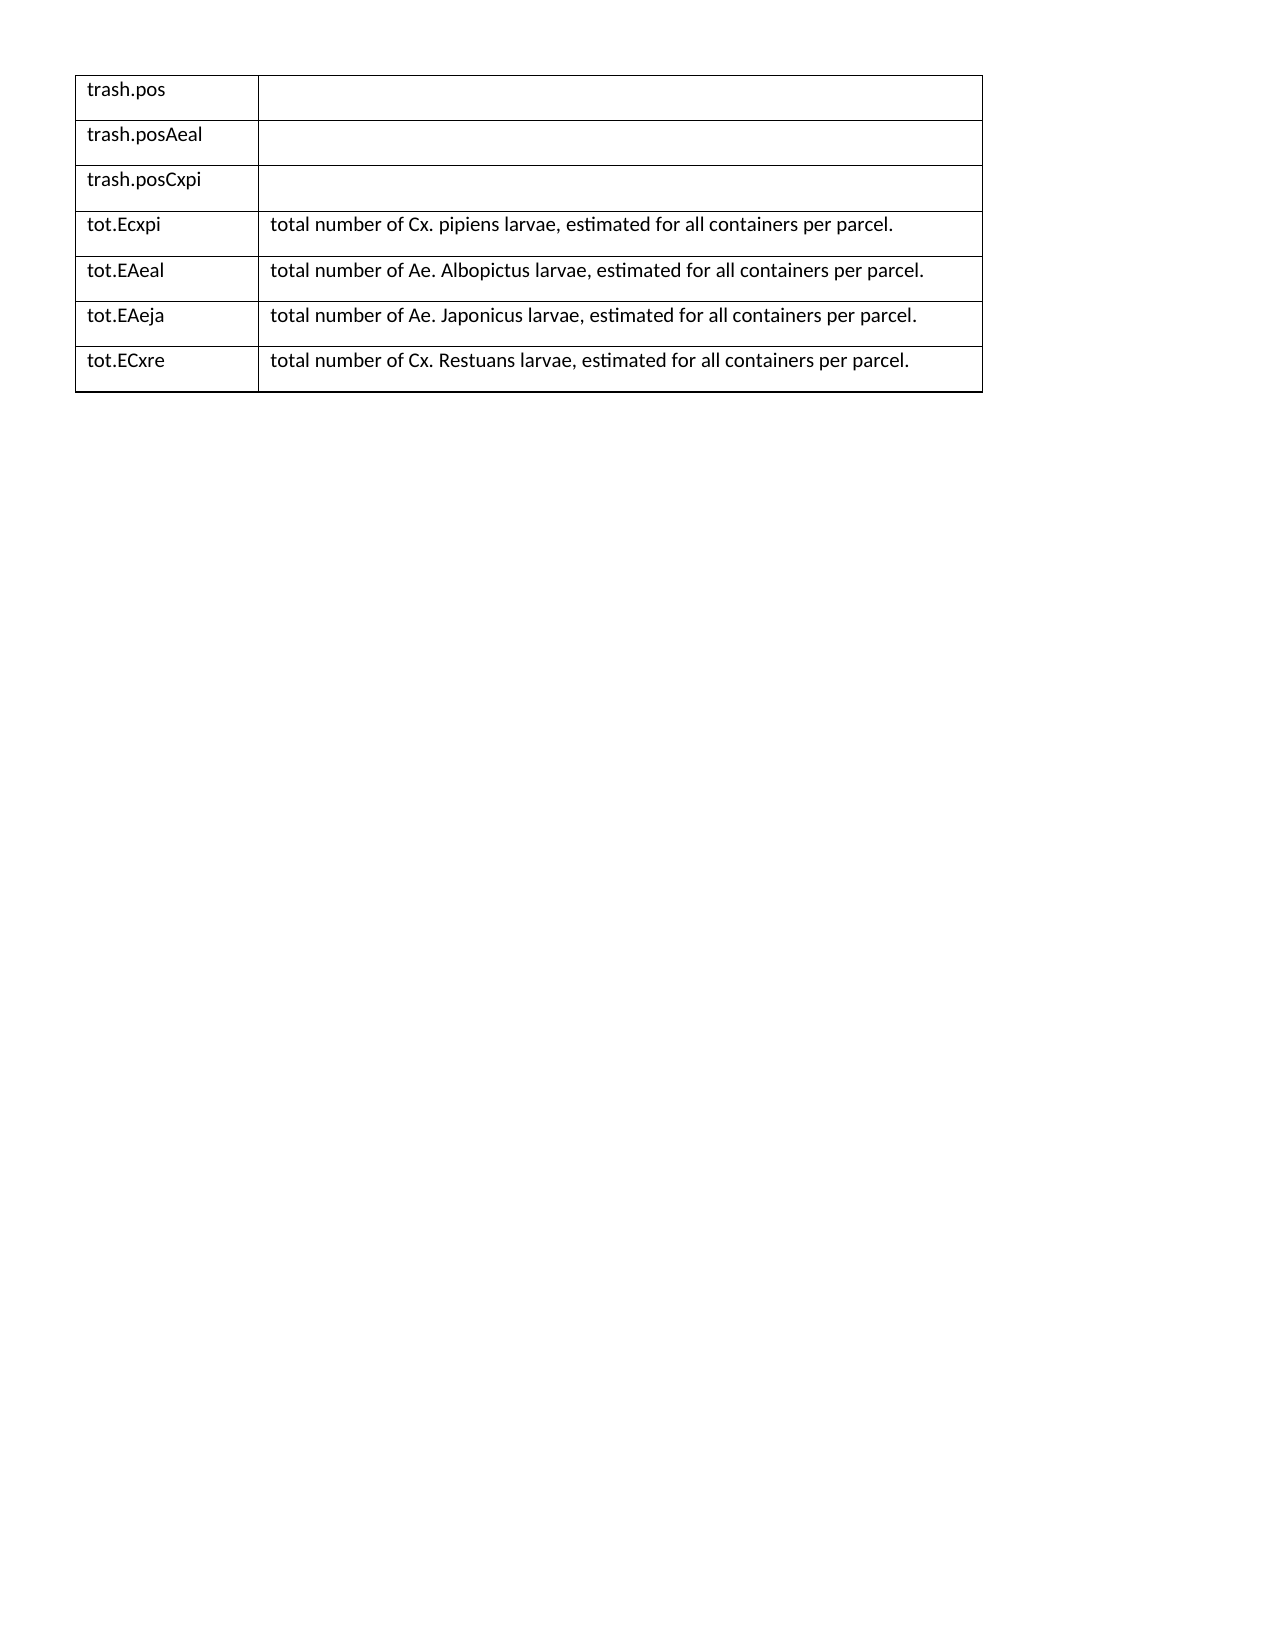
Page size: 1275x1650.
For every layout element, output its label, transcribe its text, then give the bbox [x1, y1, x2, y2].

table_cell tot.EAeja [76, 302, 258, 346]
table_cell [259, 76, 982, 120]
table_cell total number of Cx. pipiens larvae, estimated for all containers per parcel. [259, 212, 982, 256]
table_cell trash.posAeal [76, 121, 258, 165]
table_cell total number of Ae. Albopictus larvae, estimated for all containers per parcel. [259, 257, 982, 301]
table_cell [259, 166, 982, 211]
table_cell total number of Cx. Restuans larvae, estimated for all containers per parcel. [259, 347, 982, 391]
table_cell tot.EAeal [76, 257, 258, 301]
table_cell [259, 121, 982, 165]
table_cell total number of Ae. Japonicus larvae, estimated for all containers per parcel. [259, 302, 982, 346]
table_cell trash.posCxpi [76, 166, 258, 211]
table_cell tot.Ecxpi [76, 212, 258, 256]
table_cell tot.ECxre [76, 347, 258, 391]
table_cell trash.pos [76, 76, 258, 120]
